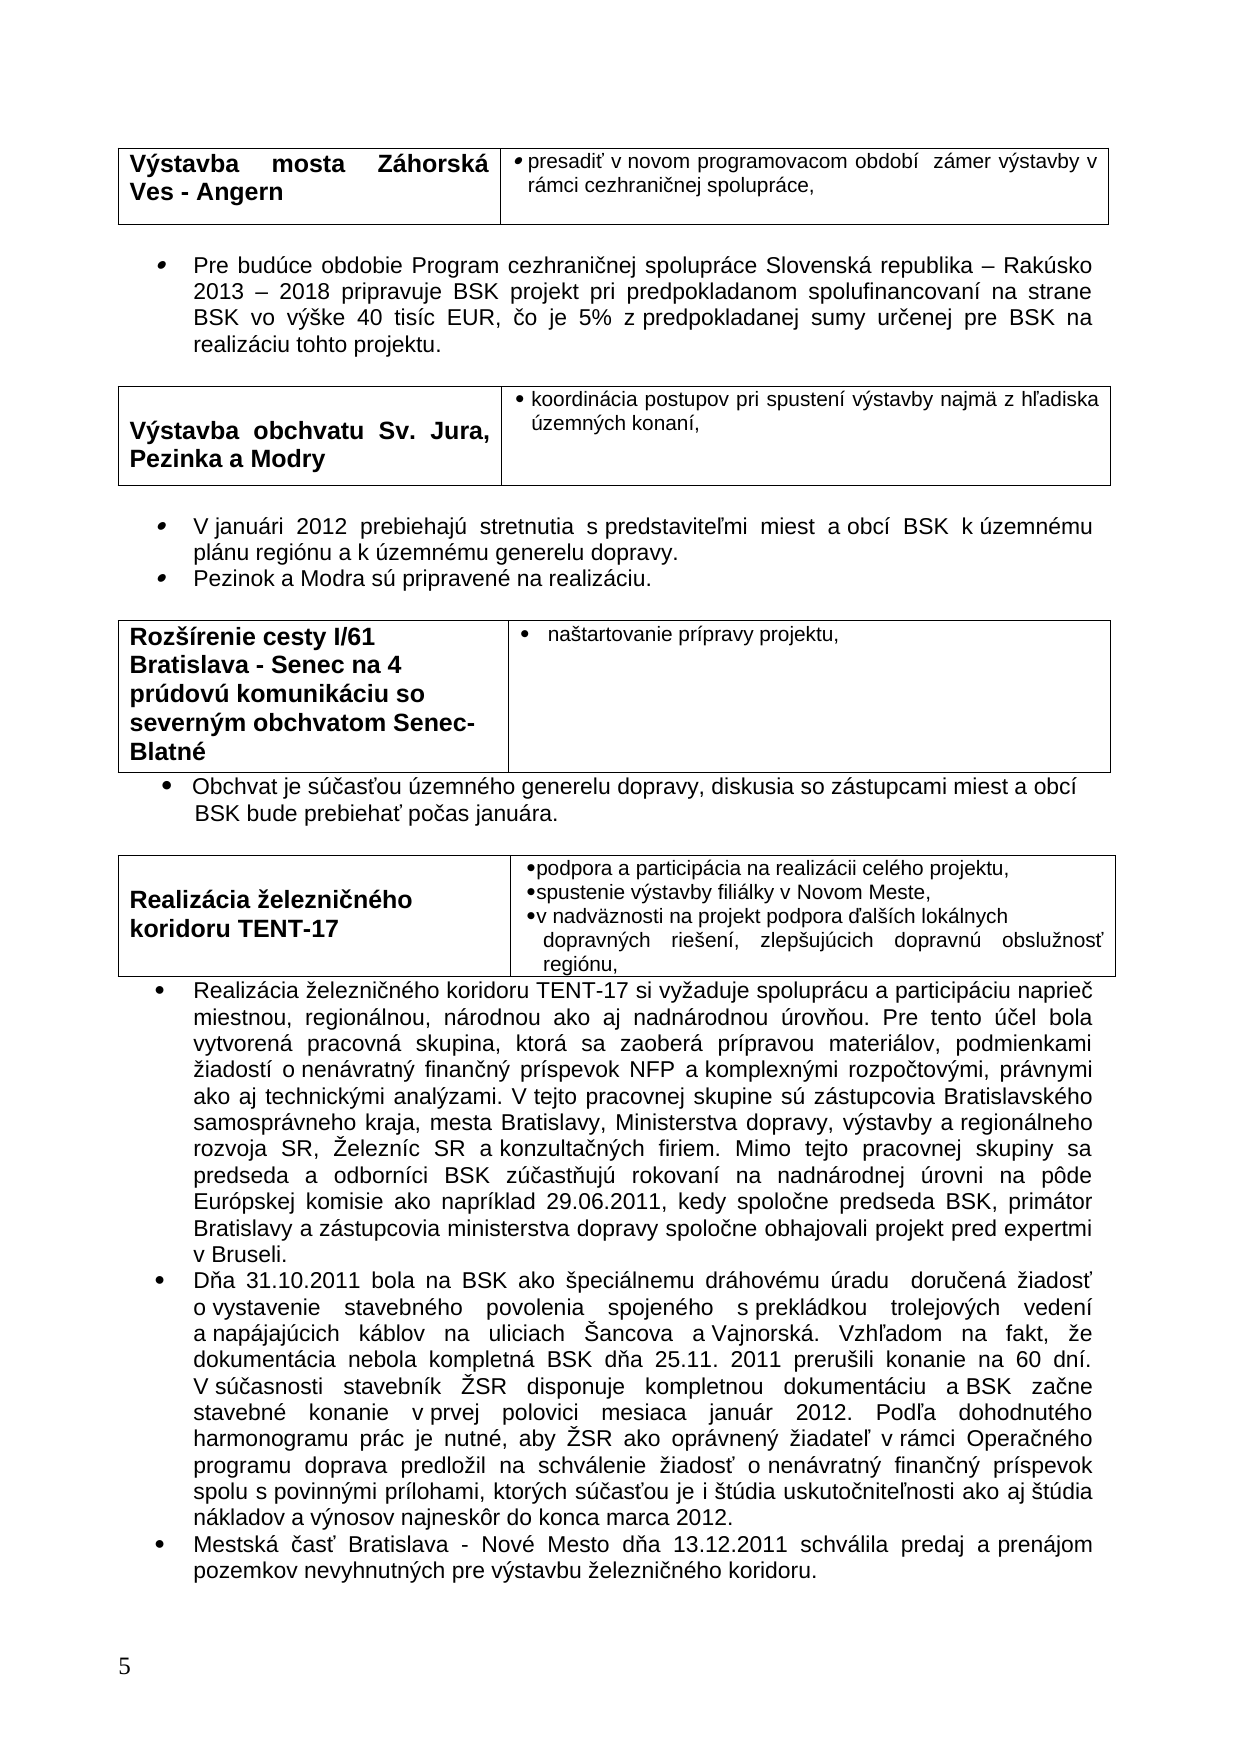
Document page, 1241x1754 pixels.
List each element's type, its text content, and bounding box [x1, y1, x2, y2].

list Realizácia železničného koridoru TENT-17 si vyžaduje spoluprácu a participáciu naprieč miestnou, regionálnou, národnou ako aj nadnárodnou úrovňou. Pre tento účel bola vytvorená pracovná skupina, ktorá sa zaoberá prípravou materiálov, podmienkami žiadostí o nenávratný finančný príspevok NFP a komplexnými rozpočtovými, právnymi ako aj technickými analýzami. V tejto pracovnej skupine sú zástupcovia Bratislavského samosprávneho kraja, mesta Bratislavy, Ministerstva dopravy, výstavby a regionálneho rozvoja SR, Železníc SR a konzultačných firiem. Mimo tejto pracovnej skupiny sa predseda a odborníci BSK zúčastňujú rokovaní na nadnárodnej úrovni na pôde Európskej komisie ako napríklad 29.06.2011, kedy spoločne predseda BSK, primátor Bratislavy a zástupcovia ministerstva dopravy spoločne obhajovali projekt pred expertmi v Bruseli. [156, 977, 1093, 1267]
list Dňa 31.10.2011 bola na BSK ako špeciálnemu dráhovému úradu doručená žiadosť o vystavenie stavebného povolenia spojeného s prekládkou trolejových vedení a napájajúcich káblov na uliciach Šancova a Vajnorská. Vzhľadom na fakt, že dokumentácia nebola kompletná BSK dňa 25.11. 2011 prerušili konanie na 60 dní. V súčasnosti stavebník ŽSR disponuje kompletnou dokumentáciu a BSK začne stavebné konanie v prvej polovici mesiaca január 2012. Podľa dohodnutého harmonogramu prác je nutné, aby ŽSR ako oprávnený žiadateľ v rámci Operačného programu doprava predložil na schválenie žiadosť o nenávratný finančný príspevok spolu s povinnými prílohami, ktorých súčasťou je i štúdia uskutočniteľnosti ako aj štúdia nákladov a výnosov najneskôr do konca marca 2012. [156, 1267, 1093, 1531]
table_header koordinácia postupov pri spustení výstavby najmä z hľadiska územných konaní, [502, 387, 1110, 485]
list V januári 2012 prebiehajú stretnutia s predstaviteľmi miest a obcí BSK k územnému plánu regiónu a k územnému generelu dopravy. [156, 513, 1093, 565]
table_header naštartovanie prípravy projektu, [509, 621, 1110, 772]
table_header Rozšírenie cesty I/61 Bratislava - Senec na 4 prúdovú komunikáciu so severným obchvatom Senec-Blatné [119, 621, 508, 772]
list Pre budúce obdobie Program cezhraničnej spolupráce Slovenská republika – Rakúsko 2013 – 2018 pripravuje BSK projekt pri predpokladanom spolufinancovaní na strane BSK vo výške 40 tisíc EUR, čo je 5% z predpokladanej sumy určenej pre BSK na realizáciu tohto projektu. [156, 252, 1093, 357]
table_header Realizácia železničného koridoru TENT-17 [119, 856, 510, 976]
list BSK bude prebiehať počas januára. [162, 800, 1093, 826]
list Mestská časť Bratislava - Nové Mesto dňa 13.12.2011 schválila predaj a prenájom pozemkov nevyhnutných pre výstavbu železničného koridoru. [156, 1531, 1093, 1583]
table_header podpora a participácia na realizácii celého projektu, spustenie výstavby filiálky v Novom Meste, v nadväznosti na projekt podpora ďalších lokálnych dopravných riešení, zlepšujúcich dopravnú obslužnosť regiónu, [511, 856, 1115, 976]
list Pezinok a Modra sú pripravené na realizáciu. [156, 565, 1093, 592]
table_header presadiť v novom programovacom období zámer výstavby v rámci cezhraničnej spolupráce, [501, 149, 1108, 224]
list Obchvat je súčasťou územného generelu dopravy, diskusia so zástupcami miest a obcí [162, 773, 1093, 800]
table_header Výstavba mosta Záhorská Ves - Angern [119, 149, 500, 224]
table_header Výstavba obchvatu Sv. Jura, Pezinka a Modry [119, 387, 501, 485]
